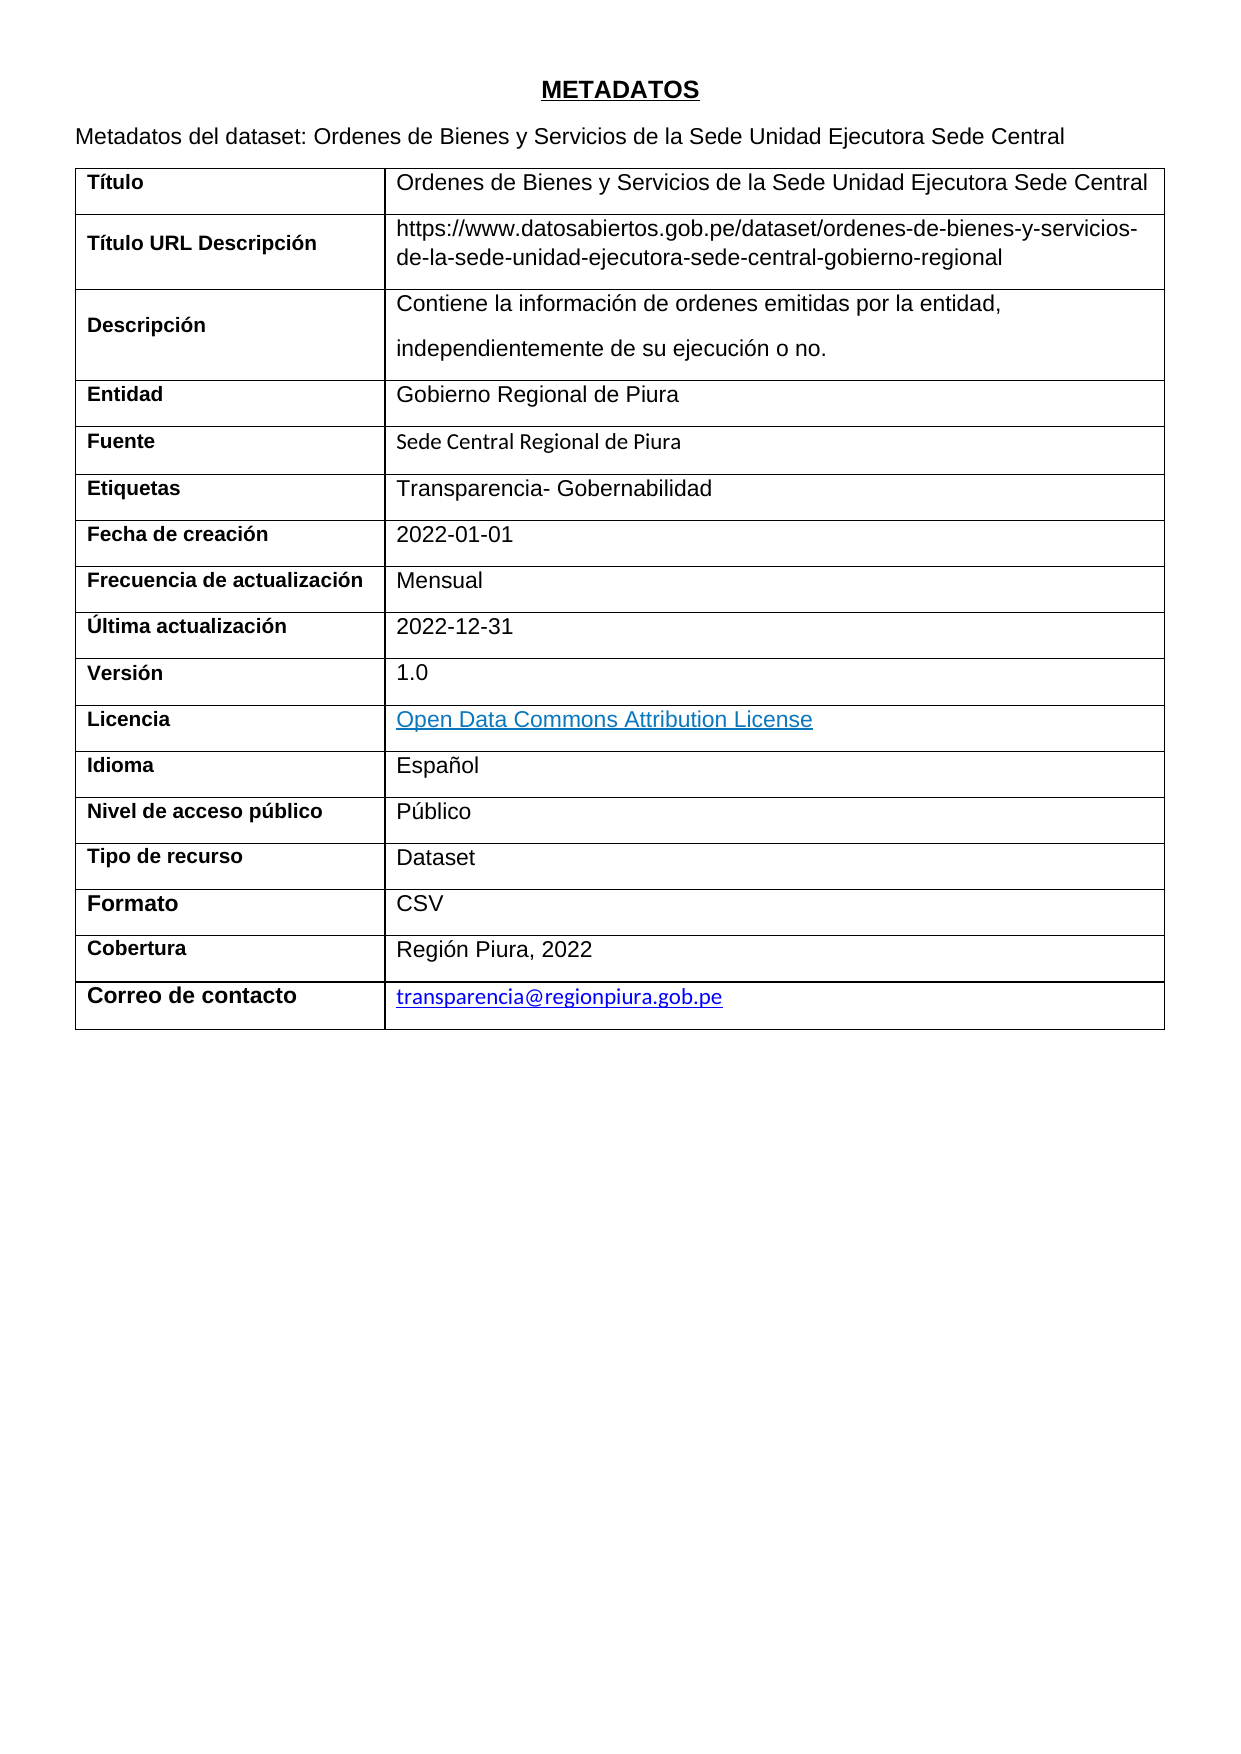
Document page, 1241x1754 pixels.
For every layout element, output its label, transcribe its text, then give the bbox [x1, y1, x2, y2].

table_cell Público [386, 798, 1164, 843]
table_cell Entidad [76, 381, 384, 426]
table_cell Región Piura, 2022 [386, 936, 1164, 981]
table_cell Fuente [76, 427, 384, 474]
table_cell Título URL Descripción [76, 215, 384, 288]
table_cell Última actualización [76, 613, 384, 658]
table_cell https://www.datosabiertos.gob.pe/dataset/ordenes-de-bienes-y-servicios-de-la-sede-unidad-ejecutora-sede-central-gobierno-regional [386, 215, 1164, 288]
table_cell Mensual [386, 567, 1164, 612]
table_cell Español [386, 752, 1164, 797]
table_cell Sede Central Regional de Piura [386, 427, 1164, 474]
table_cell CSV [386, 890, 1164, 935]
table_cell Dataset [386, 844, 1164, 889]
text METADATOS [75, 75, 1165, 104]
table_cell Gobierno Regional de Piura [386, 381, 1164, 426]
table_cell transparencia@regionpiura.gob.pe [386, 983, 1164, 1029]
table_cell 2022-01-01 [386, 521, 1164, 566]
text Metadatos del dataset: Ordenes de Bienes y Servicios de la Sede Unidad Ejecutora Sede Central [75, 123, 1165, 149]
table_cell 1.0 [386, 659, 1164, 704]
table_header Título [76, 169, 384, 214]
table_cell Idioma [76, 752, 384, 797]
table_cell Frecuencia de actualización [76, 567, 384, 612]
table_cell Fecha de creación [76, 521, 384, 566]
table_cell Tipo de recurso [76, 844, 384, 889]
table_cell Versión [76, 659, 384, 704]
table_cell Transparencia- Gobernabilidad [386, 475, 1164, 520]
table_cell Open Data Commons Attribution License [386, 706, 1164, 751]
table_cell 2022-12-31 [386, 613, 1164, 658]
table_cell Cobertura [76, 936, 384, 981]
table_header Ordenes de Bienes y Servicios de la Sede Unidad Ejecutora Sede Central [386, 169, 1164, 214]
table_cell Licencia [76, 706, 384, 751]
table_cell Nivel de acceso público [76, 798, 384, 843]
table_cell Etiquetas [76, 475, 384, 520]
table_cell Formato [76, 890, 384, 935]
table_cell Descripción [76, 290, 384, 380]
table_cell Contiene la información de ordenes emitidas por la entidad, independientemente de su ejecución o no. [386, 290, 1164, 380]
table_cell Correo de contacto [76, 983, 384, 1029]
